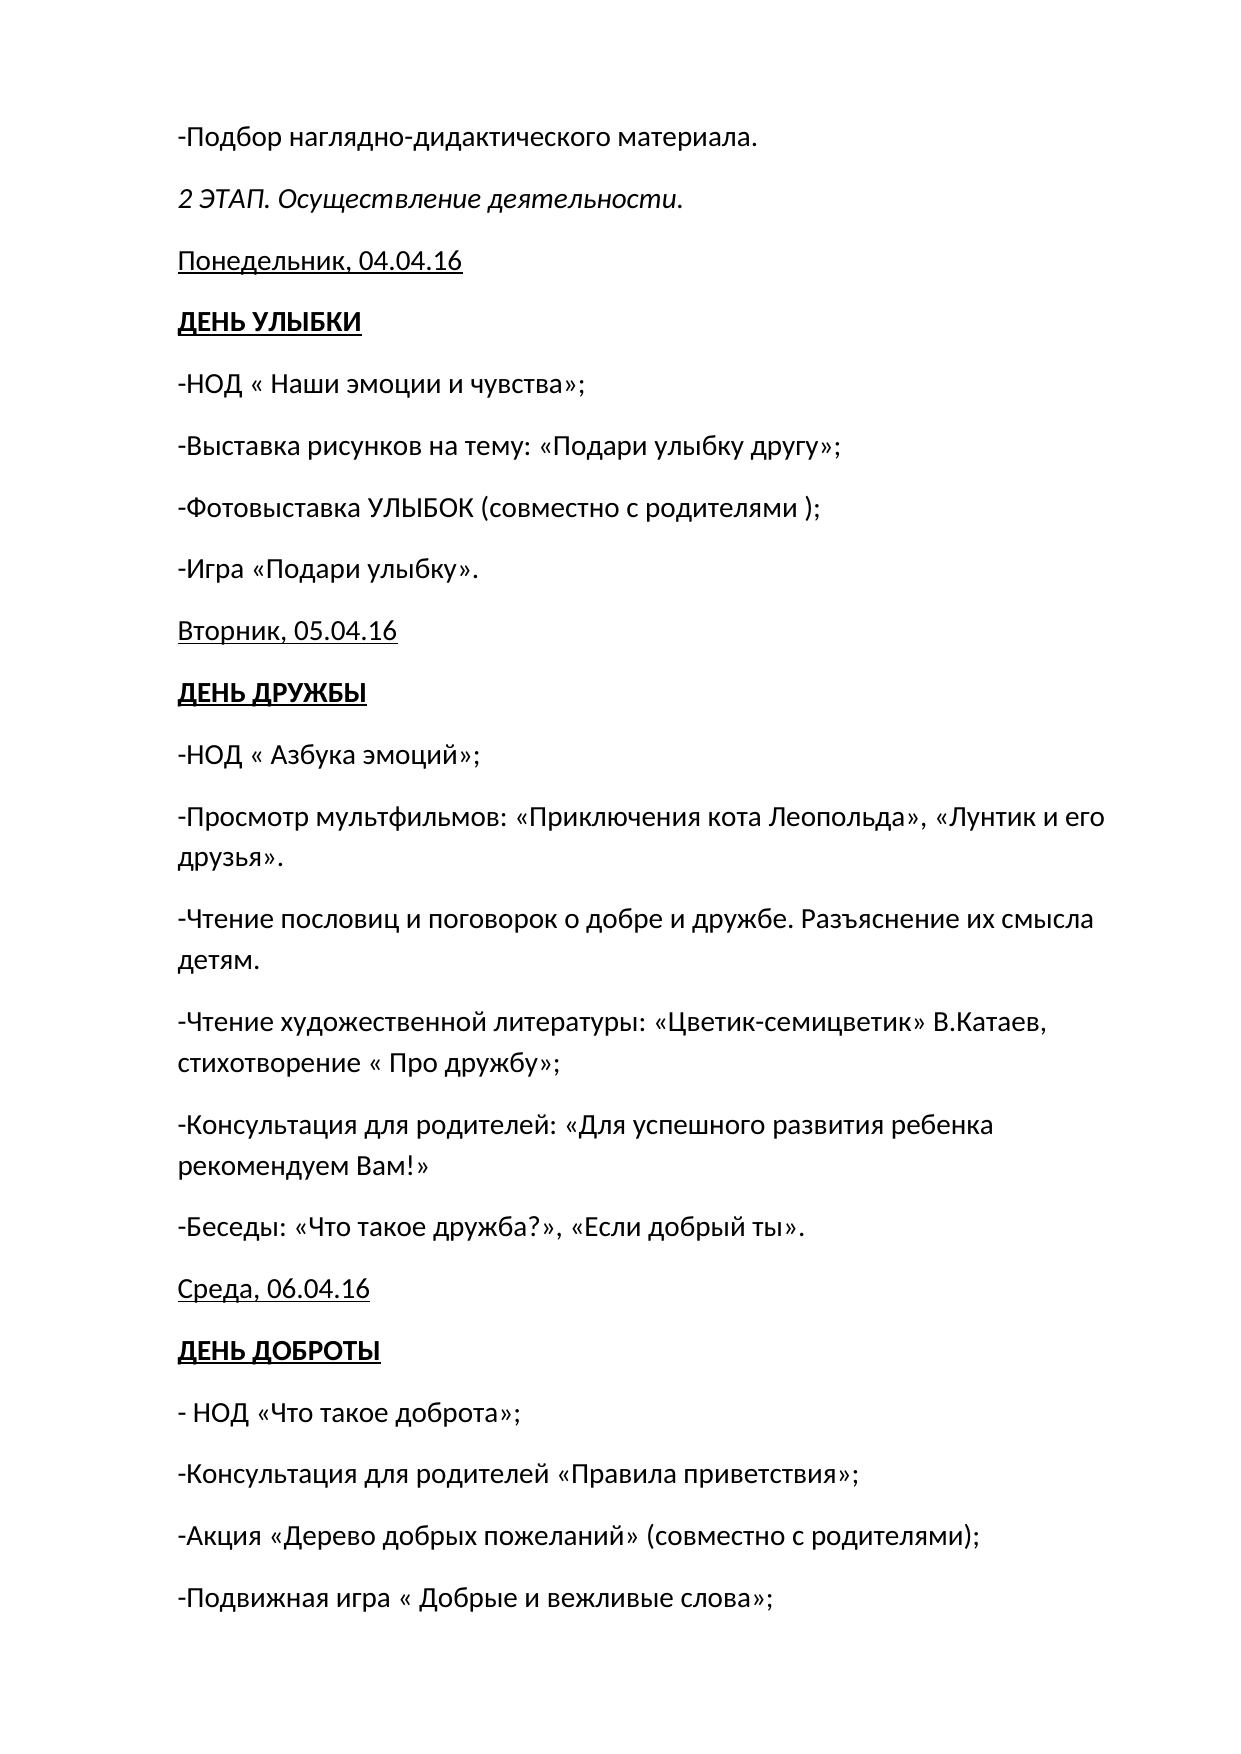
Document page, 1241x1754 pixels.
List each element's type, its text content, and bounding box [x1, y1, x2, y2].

text Вторник, 05.04.16 [177, 612, 1152, 648]
text -Консультация для родителей: «Для успешного развития ребенка рекомендуем Вам!» [177, 1106, 1152, 1182]
text -НОД « Азбука эмоций»; [177, 736, 1152, 771]
text Понедельник, 04.04.16 [177, 242, 1152, 277]
text - НОД «Что такое доброта»; [177, 1394, 1152, 1429]
text -Подвижная игра « Добрые и вежливые слова»; [177, 1579, 1152, 1615]
text -Беседы: «Что такое дружба?», «Если добрый ты». [177, 1208, 1152, 1244]
text -Консультация для родителей «Правила приветствия»; [177, 1456, 1152, 1491]
text -Просмотр мультфильмов: «Приключения кота Леопольда», «Лунтик и его друзья». [177, 798, 1152, 874]
text -Акция «Дерево добрых пожеланий» (совместно с родителями); [177, 1517, 1152, 1553]
text -Игра «Подари улыбку». [177, 551, 1152, 586]
text -Подбор наглядно-дидактического материала. [177, 118, 1152, 154]
text -Фотовыставка УЛЫБОК (совместно с родителями ); [177, 489, 1152, 524]
text -НОД « Наши эмоции и чувства»; [177, 365, 1152, 401]
text -Выставка рисунков на тему: «Подари улыбку другу»; [177, 427, 1152, 463]
text -Чтение художественной литературы: «Цветик-семицветик» В.Катаев, стихотворение « Про дружбу»; [177, 1003, 1152, 1079]
text -Чтение пословиц и поговорок о добре и дружбе. Разъяснение их смысла детям. [177, 900, 1152, 977]
text ДЕНЬ ДРУЖБЫ [177, 674, 1152, 710]
text ДЕНЬ УЛЫБКИ [177, 303, 1152, 339]
text ДЕНЬ ДОБРОТЫ [177, 1332, 1152, 1368]
text 2 ЭТАП. Осуществление деятельности. [177, 180, 1152, 216]
text Среда, 06.04.16 [177, 1270, 1152, 1306]
